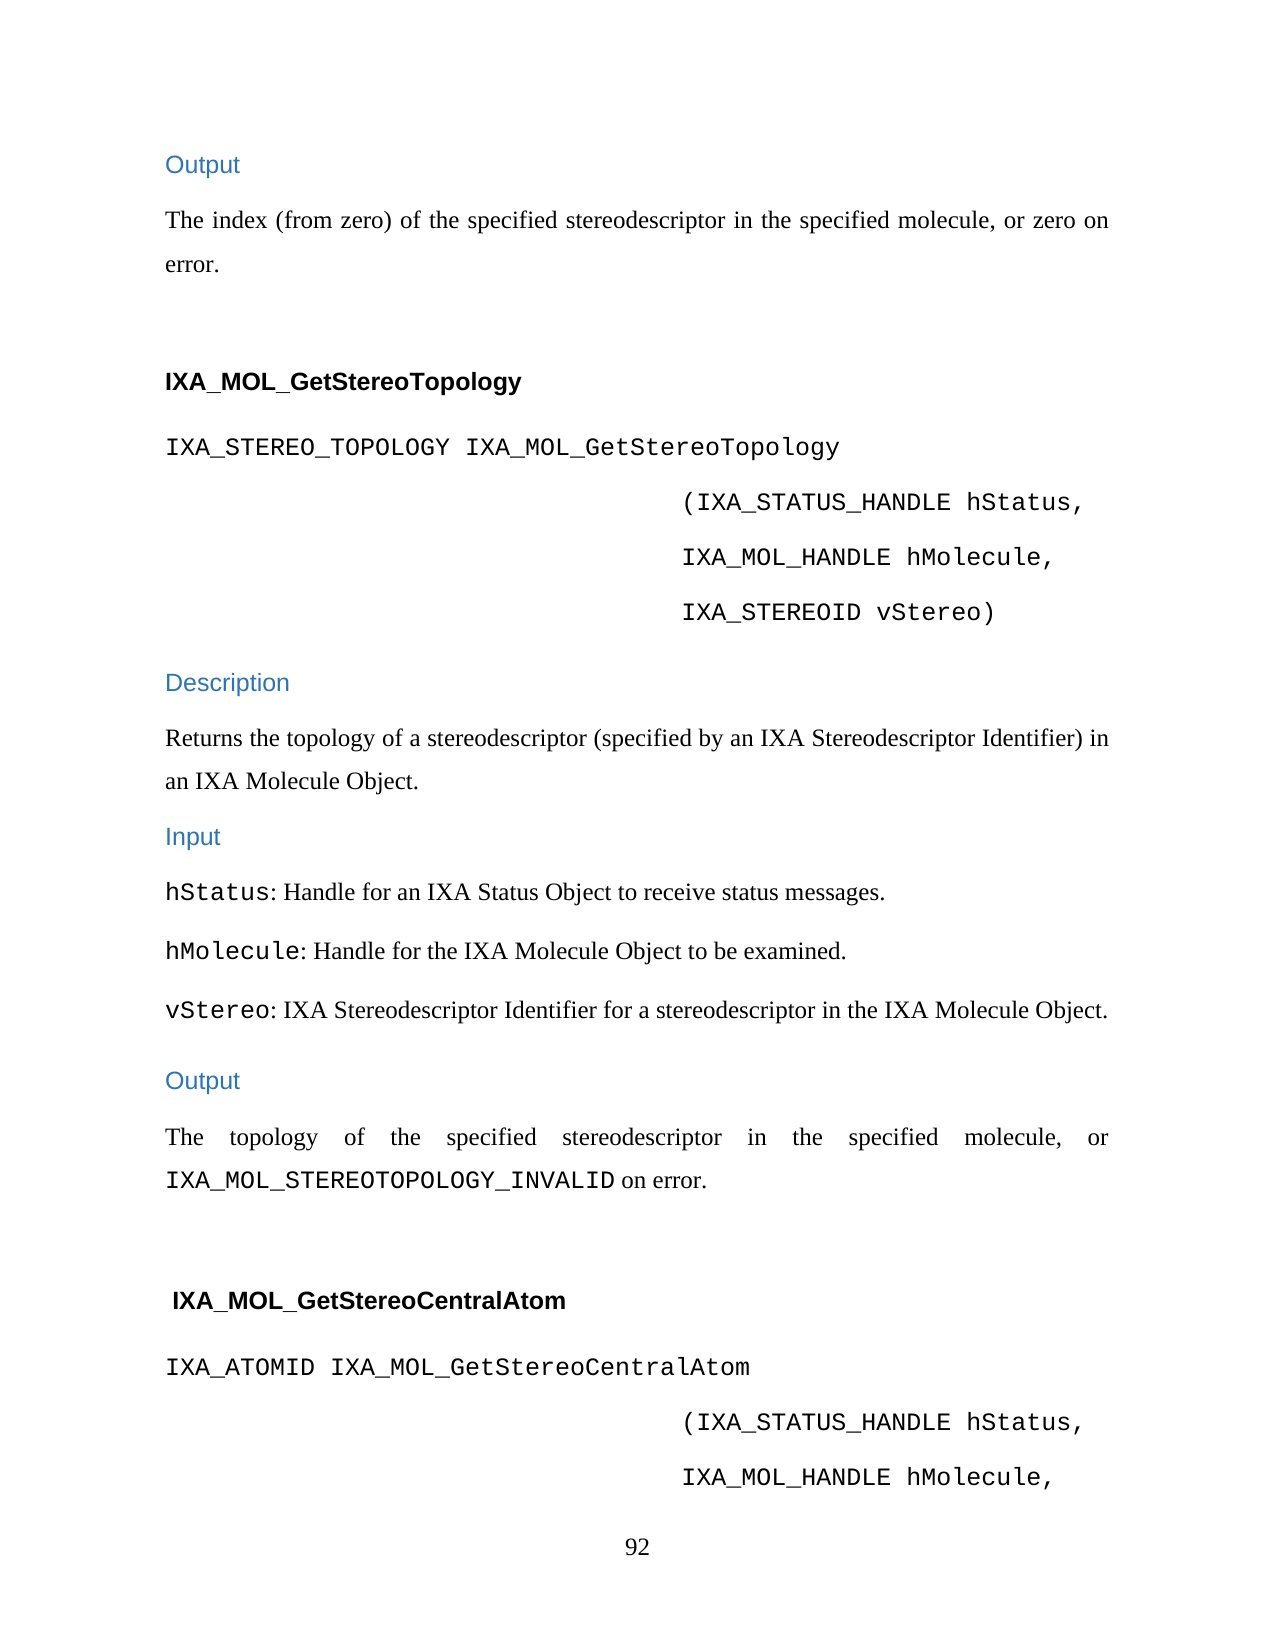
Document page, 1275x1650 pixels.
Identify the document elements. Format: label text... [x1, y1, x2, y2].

text IXA_ATOMID IXA_MOL_GetStereoCentralAtom [165, 1354, 1110, 1383]
text IXA_MOL_HANDLE hMolecule, [681, 1464, 1110, 1493]
subtitle Output [165, 1066, 1110, 1095]
text IXA_MOL_HANDLE hMolecule, [607, 545, 1110, 573]
text (IXA_STATUS_HANDLE hStatus, [681, 1409, 1110, 1438]
text (IXA_STATUS_HANDLE hStatus, [607, 490, 1110, 518]
subtitle IXA_MOL_GetStereoTopology [165, 367, 1110, 396]
subtitle IXA_MOL_GetStereoCentralAtom [165, 1286, 1110, 1315]
text vStereo: IXA Stereodescriptor Identifier for a stereodescriptor in the IXA Molecule Object. [165, 995, 1110, 1026]
text Returns the topology of a stereodescriptor (specified by an IXA Stereodescriptor Identifier) in an IXA Molecule Object. [165, 723, 1110, 795]
text hMolecule: Handle for the IXA Molecule Object to be examined. [165, 936, 1110, 967]
subtitle Input [165, 822, 1110, 851]
text hStatus: Handle for an IXA Status Object to receive status messages. [165, 877, 1110, 908]
subtitle Output [165, 150, 1110, 179]
text The index (from zero) of the specified stereodescriptor in the specified molecule, or zero on error. [165, 206, 1110, 277]
subtitle Description [165, 667, 1110, 696]
text IXA_STEREOID vStereo) [607, 600, 1110, 628]
text The topology of the specified stereodescriptor in the specified molecule, or IXA_MOL_STEREOTOPOLOGY_INVALID on error. [165, 1122, 1110, 1196]
text IXA_STEREO_TOPOLOGY IXA_MOL_GetStereoTopology [165, 435, 1110, 463]
